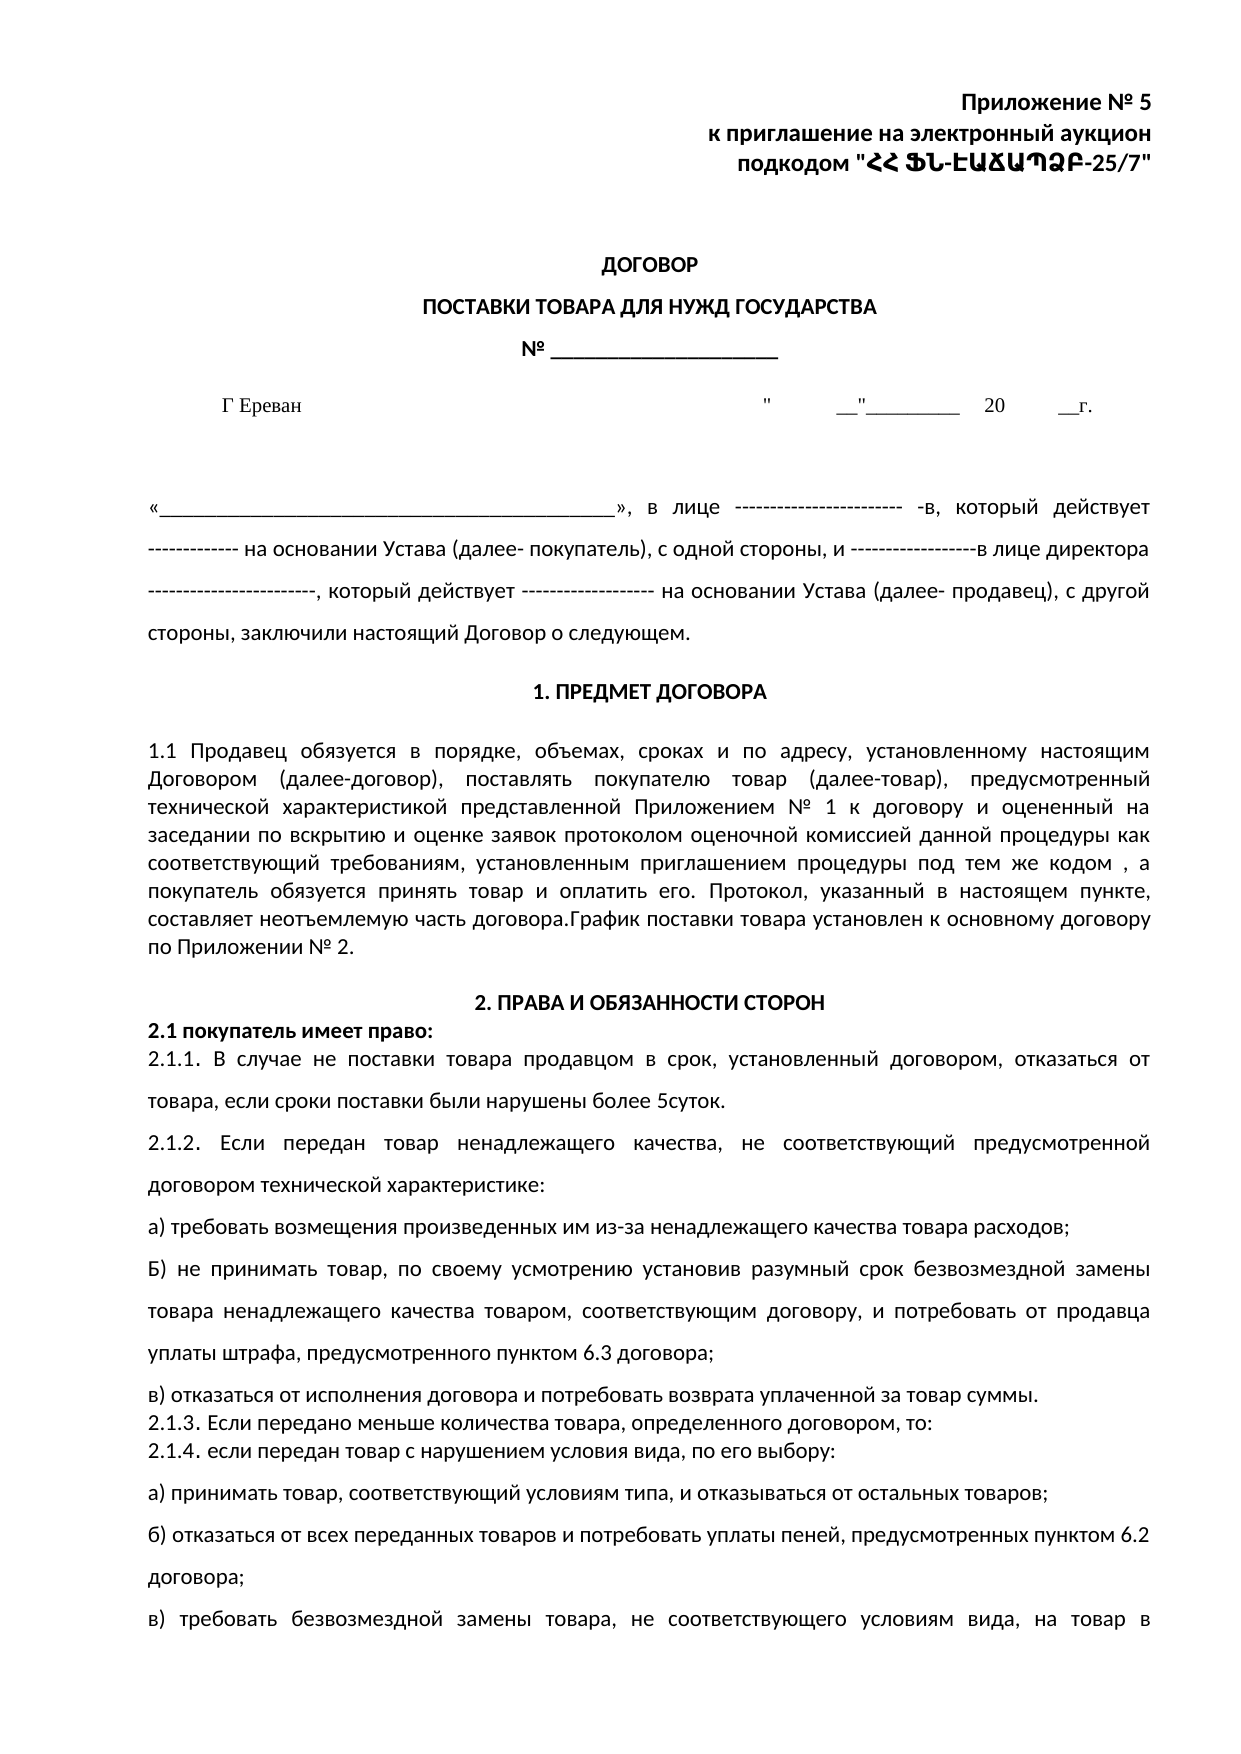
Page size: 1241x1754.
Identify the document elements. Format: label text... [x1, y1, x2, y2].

list 2.1.1․ В случае не поставки товара продавцом в срок, установленный договором, отказаться от товара, если сроки поставки были нарушены более 5суток. [148, 1044, 1152, 1114]
text 2.1 покупатель имеет право: [148, 1016, 1152, 1044]
text к приглашение на электронный аукцион [177, 117, 1152, 147]
text ПОСТАВКИ ТОВАРА ДЛЯ НУЖД ГОСУДАРСТВА [148, 292, 1152, 321]
list б) отказаться от всех переданных товаров и потребовать уплаты пеней, предусмотренных пунктом 6.2 договора; [148, 1520, 1152, 1590]
list а) принимать товар, соответствующий условиям типа, и отказываться от остальных товаров; [148, 1478, 1152, 1506]
text ДОГОВОР [148, 251, 1152, 278]
text подкодом "ՀՀ ՖՆ-ԷԱՃԱՊՁԲ-25/7" [177, 147, 1152, 178]
table_header " __"_________ 20 __г. [620, 393, 1104, 434]
text «________________________________________», в лице ------------------------ -в, который действует ------------- на основании Устава (далее- покупатель), с одной стороны, и ------------------в лице директора ------------------------, который действует ------------------- на основании Устава (далее- продавец), с другой стороны, заключили настоящий Договор о следующем. [148, 492, 1152, 646]
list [148, 1604, 1152, 1632]
list Б) не принимать товар, по своему усмотрению установив разумный срок безвозмездной замены товара ненадлежащего качества товаром, соответствующим договору, и потребовать от продавца уплаты штрафа, предусмотренного пунктом 6.3 договора; [148, 1254, 1152, 1366]
table_header Г Ереван [136, 393, 620, 434]
text 2.1.3․ Если передано меньше количества товара, определенного договором, то: [148, 1408, 1152, 1436]
text 1. ПРЕДМЕТ ДОГОВОРА [148, 677, 1152, 705]
text Приложение № 5 [148, 86, 1152, 117]
list а) требовать возмещения произведенных им из-за ненадлежащего качества товара расходов; [148, 1212, 1152, 1240]
text в) отказаться от исполнения договора и потребовать возврата уплаченной за товар суммы. [148, 1380, 1152, 1408]
list 2.1.2․ Если передан товар ненадлежащего качества, не соответствующий предусмотренной договором технической характеристике: [148, 1128, 1152, 1198]
list 2.1.4․ если передан товар с нарушением условия вида, по его выбору: [148, 1436, 1152, 1464]
text 1.1 Продавец обязуется в порядке, объемах, сроках и по адресу, установленному настоящим Договором (далее-договор), поставлять покупателю товар (далее-товар), предусмотренный технической характеристикой представленной Приложением № 1 к договору и оцененный на заседании по вскрытию и оценке заявок протоколом оценочной комиссией данной процедуры как соответствующий требованиям, установленным приглашением процедуры под тем же кодом , а покупатель обязуется принять товар и оплатить его. Протокол, указанный в настоящем пункте, составляет неотъемлемую часть договора.График поставки товара установлен к основному договору по Приложении № 2. [148, 736, 1152, 960]
list 2. ПРАВА И ОБЯЗАННОСТИ СТОРОН [148, 988, 1152, 1016]
text № ____________________ [148, 334, 1152, 362]
